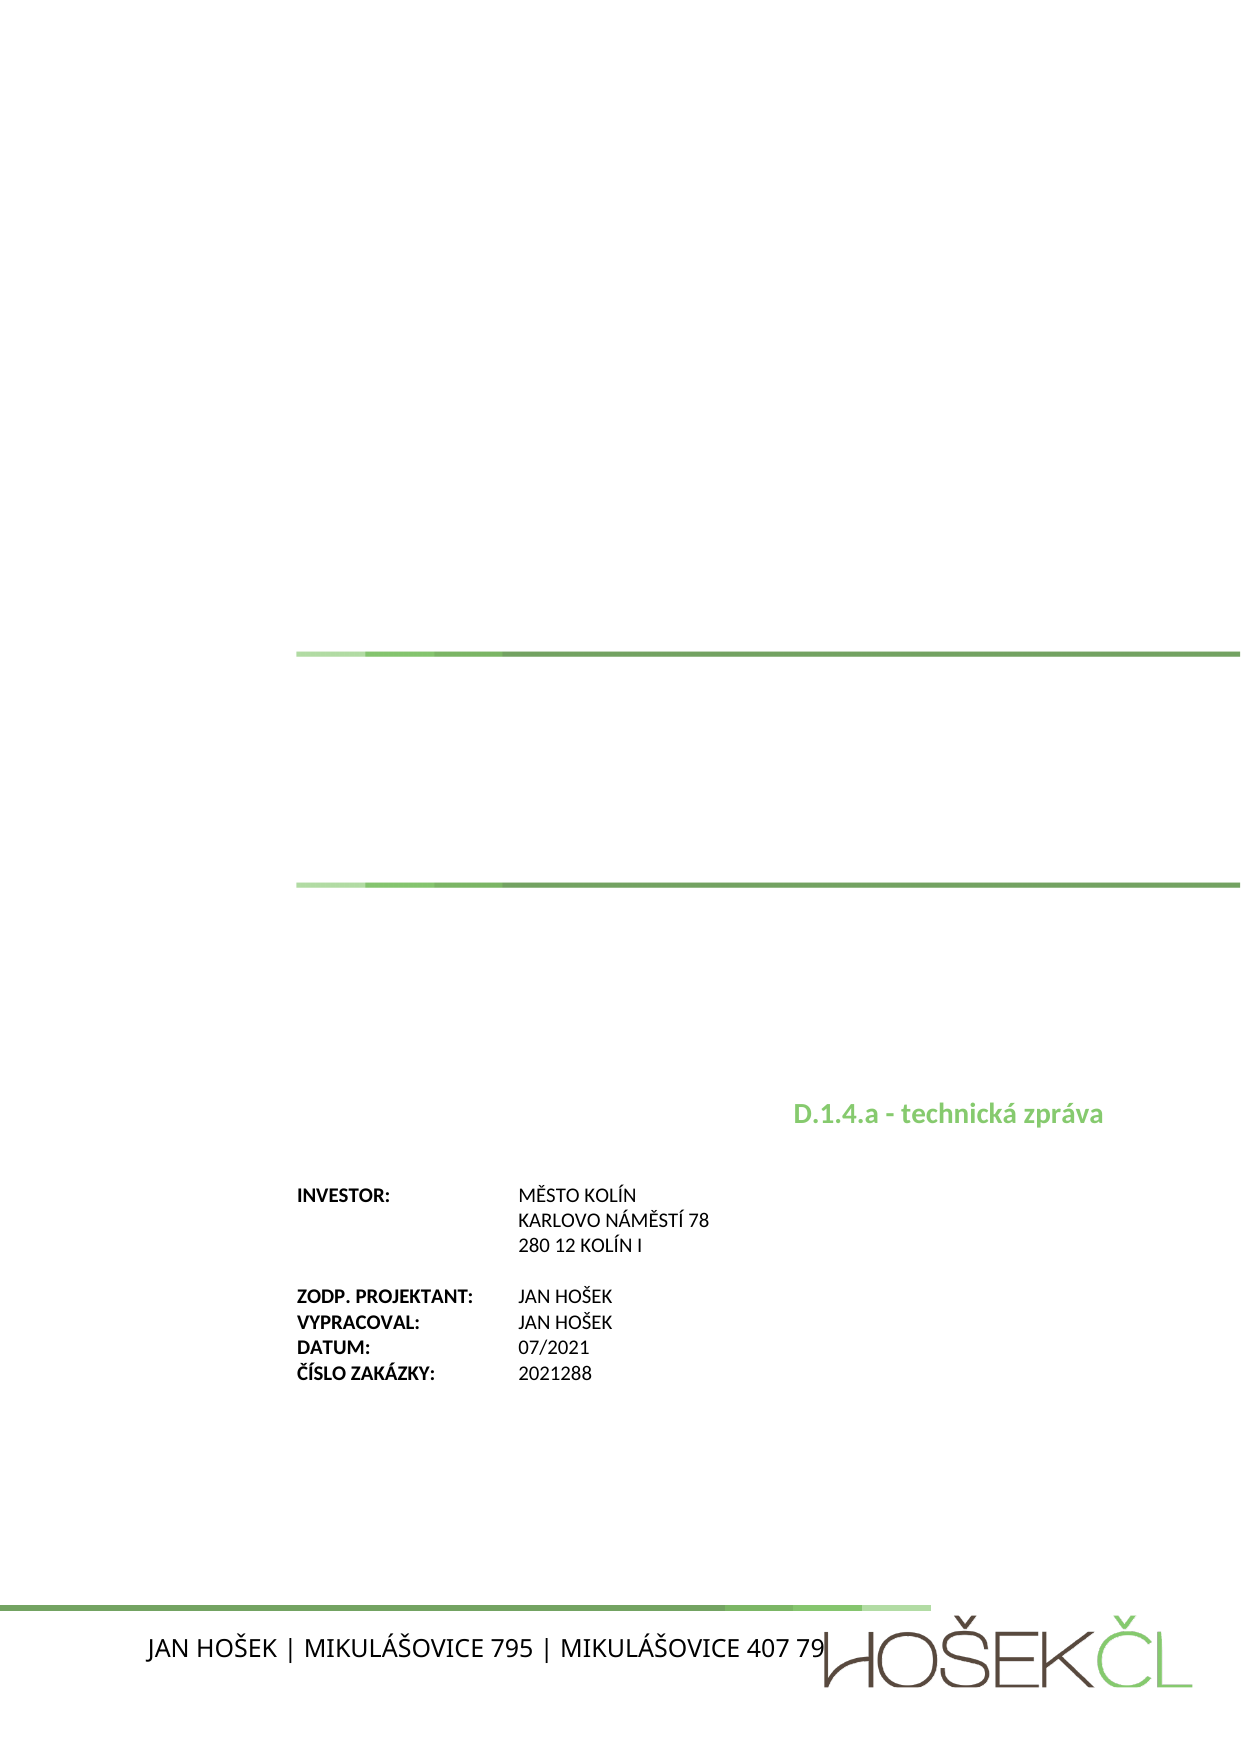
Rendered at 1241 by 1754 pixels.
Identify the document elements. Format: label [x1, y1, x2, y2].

picture [297, 883, 1241, 887]
picture [823, 1615, 1192, 1688]
picture [297, 652, 1241, 656]
picture [0, 1605, 931, 1611]
